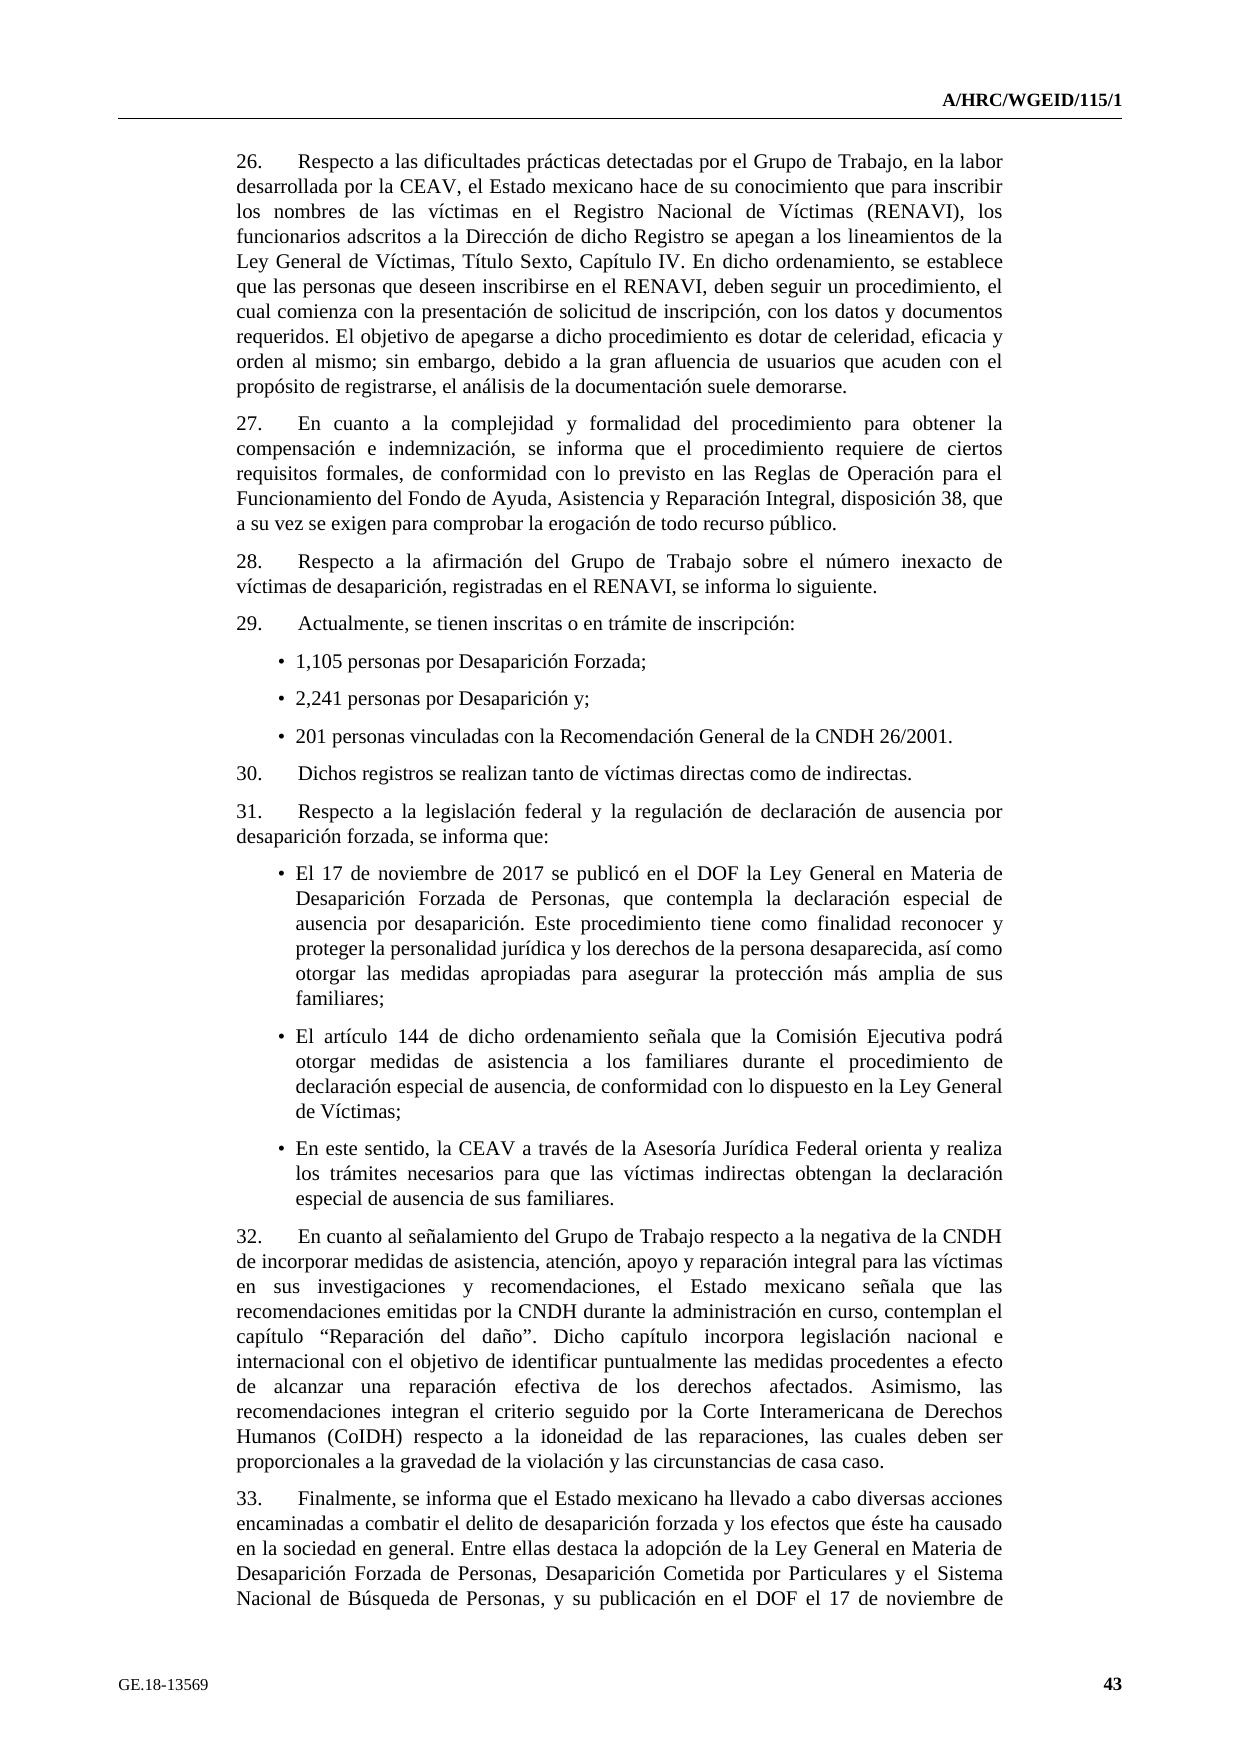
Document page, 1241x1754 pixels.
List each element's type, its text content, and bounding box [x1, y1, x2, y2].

text 29. Actualmente, se tienen inscritas o en trámite de inscripción: [236, 610, 1004, 635]
text 28. Respecto a la afirmación del Grupo de Trabajo sobre el número inexacto de víctimas de desaparición, registradas en el RENAVI, se informa lo siguiente. [236, 548, 1004, 598]
text • En este sentido, la CEAV a través de la Asesoría Jurídica Federal orienta y realiza los trámites necesarios para que las víctimas indirectas obtengan la declaración especial de ausencia de sus familiares. [278, 1135, 1004, 1210]
text 30. Dichos registros se realizan tanto de víctimas directas como de indirectas. [236, 760, 1004, 785]
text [236, 1485, 1004, 1610]
text • 2,241 personas por Desaparición y; [278, 685, 1004, 710]
text 31. Respecto a la legislación federal y la regulación de declaración de ausencia por desaparición forzada, se informa que: [236, 798, 1004, 848]
text • El 17 de noviembre de 2017 se publicó en el DOF la Ley General en Materia de Desaparición Forzada de Personas, que contempla la declaración especial de ausencia por desaparición. Este procedimiento tiene como finalidad reconocer y proteger la personalidad jurídica y los derechos de la persona desaparecida, así como otorgar las medidas apropiadas para asegurar la protección más amplia de sus familiares; [278, 860, 1004, 1010]
text • El artículo 144 de dicho ordenamiento señala que la Comisión Ejecutiva podrá otorgar medidas de asistencia a los familiares durante el procedimiento de declaración especial de ausencia, de conformidad con lo dispuesto en la Ley General de Víctimas; [278, 1023, 1004, 1123]
text 26. Respecto a las dificultades prácticas detectadas por el Grupo de Trabajo, en la labor desarrollada por la CEAV, el Estado mexicano hace de su conocimiento que para inscribir los nombres de las víctimas en el Registro Nacional de Víctimas (RENAVI), los funcionarios adscritos a la Dirección de dicho Registro se apegan a los lineamientos de la Ley General de Víctimas, Título Sexto, Capítulo IV. En dicho ordenamiento, se establece que las personas que deseen inscribirse en el RENAVI, deben seguir un procedimiento, el cual comienza con la presentación de solicitud de inscripción, con los datos y documentos requeridos. El objetivo de apegarse a dicho procedimiento es dotar de celeridad, eficacia y orden al mismo; sin embargo, debido a la gran afluencia de usuarios que acuden con el propósito de registrarse, el análisis de la documentación suele demorarse. [236, 148, 1004, 398]
text 32. En cuanto al señalamiento del Grupo de Trabajo respecto a la negativa de la CNDH de incorporar medidas de asistencia, atención, apoyo y reparación integral para las víctimas en sus investigaciones y recomendaciones, el Estado mexicano señala que las recomendaciones emitidas por la CNDH durante la administración en curso, contemplan el capítulo “Reparación del daño”. Dicho capítulo incorpora legislación nacional e internacional con el objetivo de identificar puntualmente las medidas procedentes a efecto de alcanzar una reparación efectiva de los derechos afectados. Asimismo, las recomendaciones integran el criterio seguido por la Corte Interamericana de Derechos Humanos (CoIDH) respecto a la idoneidad de las reparaciones, las cuales deben ser proporcionales a la gravedad de la violación y las circunstancias de casa caso. [236, 1223, 1004, 1473]
text • 1,105 personas por Desaparición Forzada; [278, 648, 1004, 673]
text 27. En cuanto a la complejidad y formalidad del procedimiento para obtener la compensación e indemnización, se informa que el procedimiento requiere de ciertos requisitos formales, de conformidad con lo previsto en las Reglas de Operación para el Funcionamiento del Fondo de Ayuda, Asistencia y Reparación Integral, disposición 38, que a su vez se exigen para comprobar la erogación de todo recurso público. [236, 410, 1004, 535]
text • 201 personas vinculadas con la Recomendación General de la CNDH 26/2001. [278, 723, 1004, 748]
